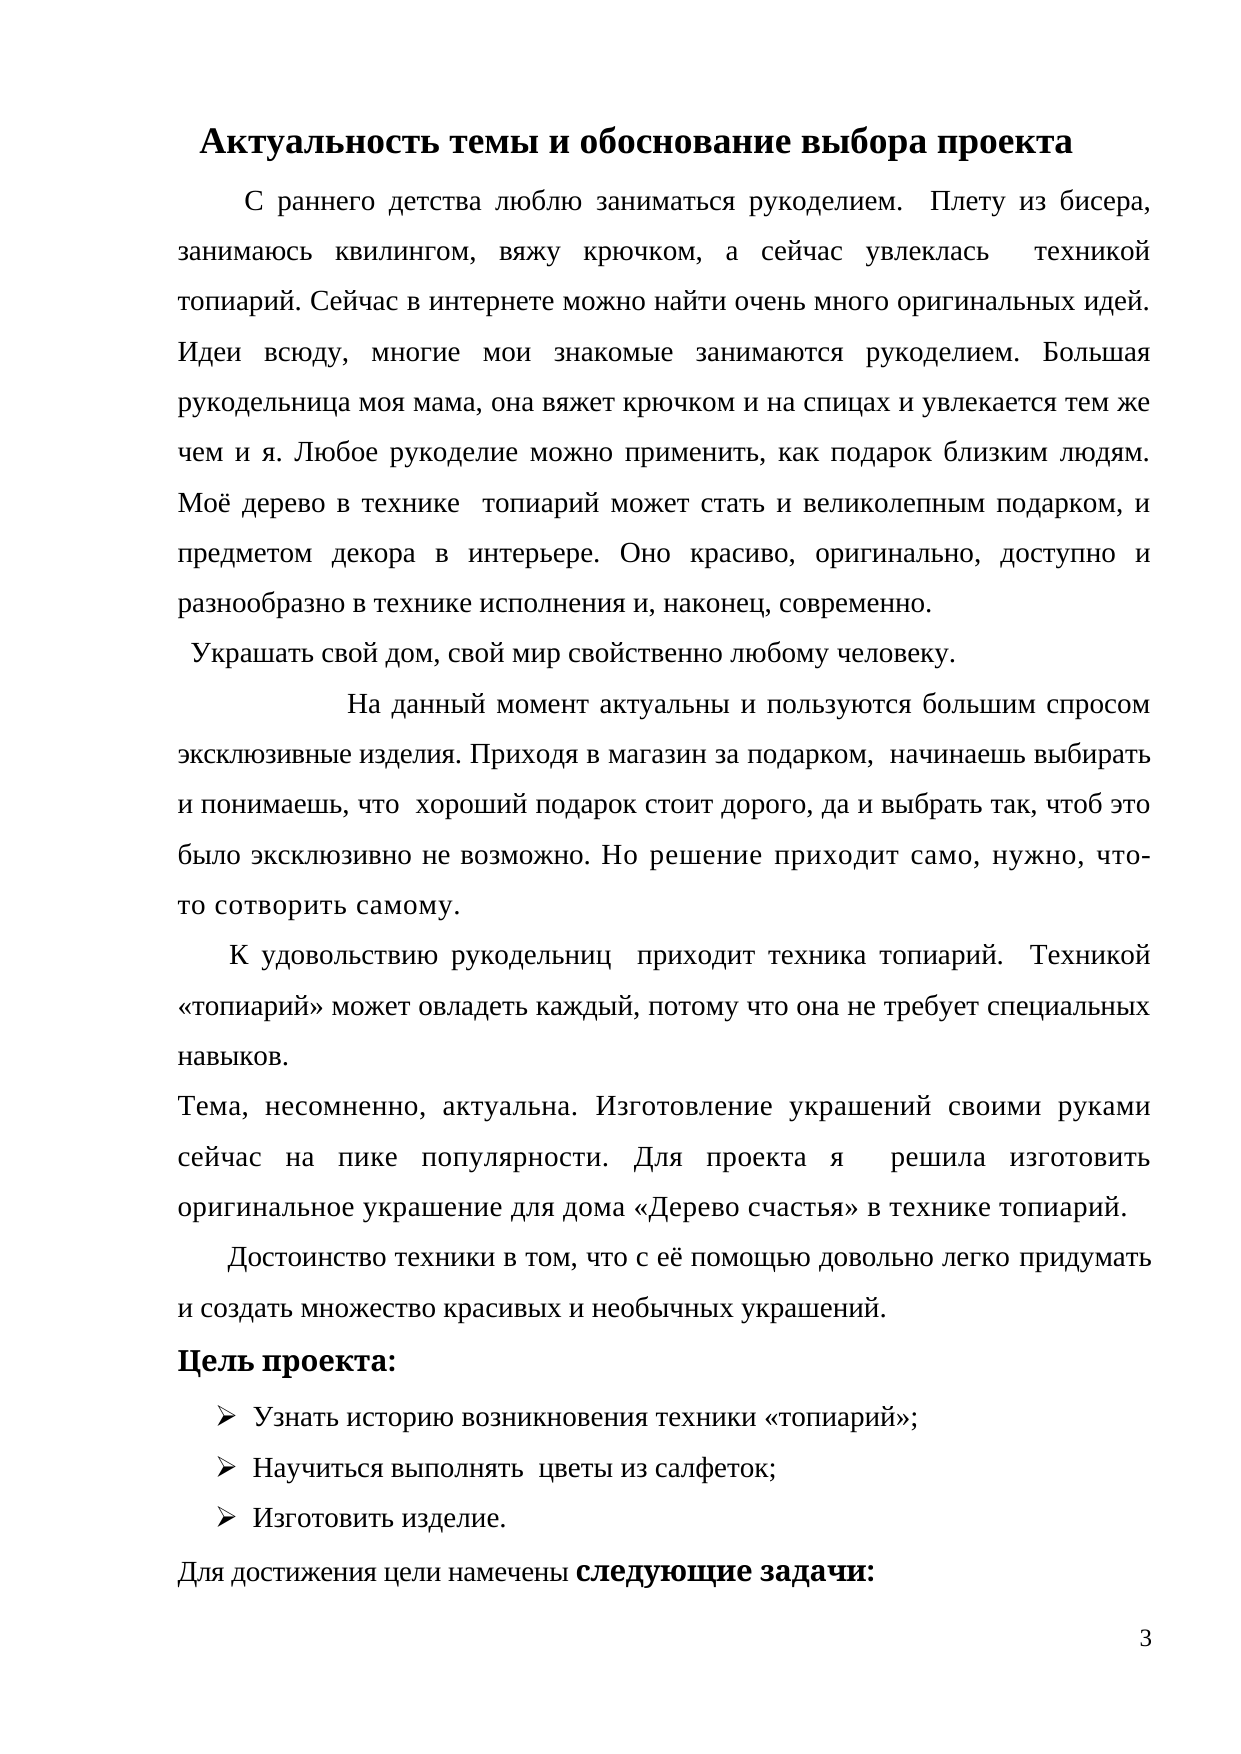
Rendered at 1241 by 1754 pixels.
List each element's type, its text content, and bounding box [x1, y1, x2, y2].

text Актуальность темы и обоснование выбора проекта [177, 118, 1152, 161]
text На данный момент актуальны и пользуются большим спросом эксклюзивные изделия. Приходя в магазин за подарком, начинаешь выбирать и понимаешь, что хороший подарок стоит дорого, да и выбрать так, чтоб это было эксклюзивно не возможно. Но решение приходит само, нужно, что-то сотворить самому. [177, 686, 1152, 921]
list Изготовить изделие. [215, 1500, 1152, 1534]
list Узнать историю возникновения техники «топиарий»; [215, 1399, 1152, 1433]
list Научиться выполнять цветы из салфеток; [215, 1450, 1152, 1483]
text Украшать свой дом, свой мир свойственно любому человеку. [177, 636, 1152, 669]
text Для достижения цели намечены следующие задачи: [177, 1551, 1152, 1590]
text Тема, несомненно, актуальна. Изготовление украшений своими руками сейчас на пике популярности. Для проекта я решила изготовить оригинальное украшение для дома «Дерево счастья» в технике топиарий. [177, 1088, 1152, 1223]
text Цель проекта: [177, 1340, 1152, 1380]
text Достоинство техники в том, что с её помощью довольно легко придумать и создать множество красивых и необычных украшений. [177, 1239, 1152, 1323]
text С раннего детства люблю заниматься рукоделием. Плету из бисера, занимаюсь квилингом, вяжу крючком, а сейчас увлеклась техникой топиарий. Сейчас в интернете можно найти очень много оригинальных идей. Идеи всюду, многие мои знакомые занимаются рукоделием. Большая рукодельница моя мама, она вяжет крючком и на спицах и увлекается тем же чем и я. Любое рукоделие можно применить, как подарок близким людям. Моё дерево в технике топиарий может стать и великолепным подарком, и предметом декора в интерьере. Оно красиво, оригинально, доступно и разнообразно в технике исполнения и, наконец, современно. [177, 183, 1152, 619]
text К удовольствию рукодельниц приходит техника топиарий. Техникой «топиарий» может овладеть каждый, потому что она не требует специальных навыков. [177, 937, 1152, 1072]
